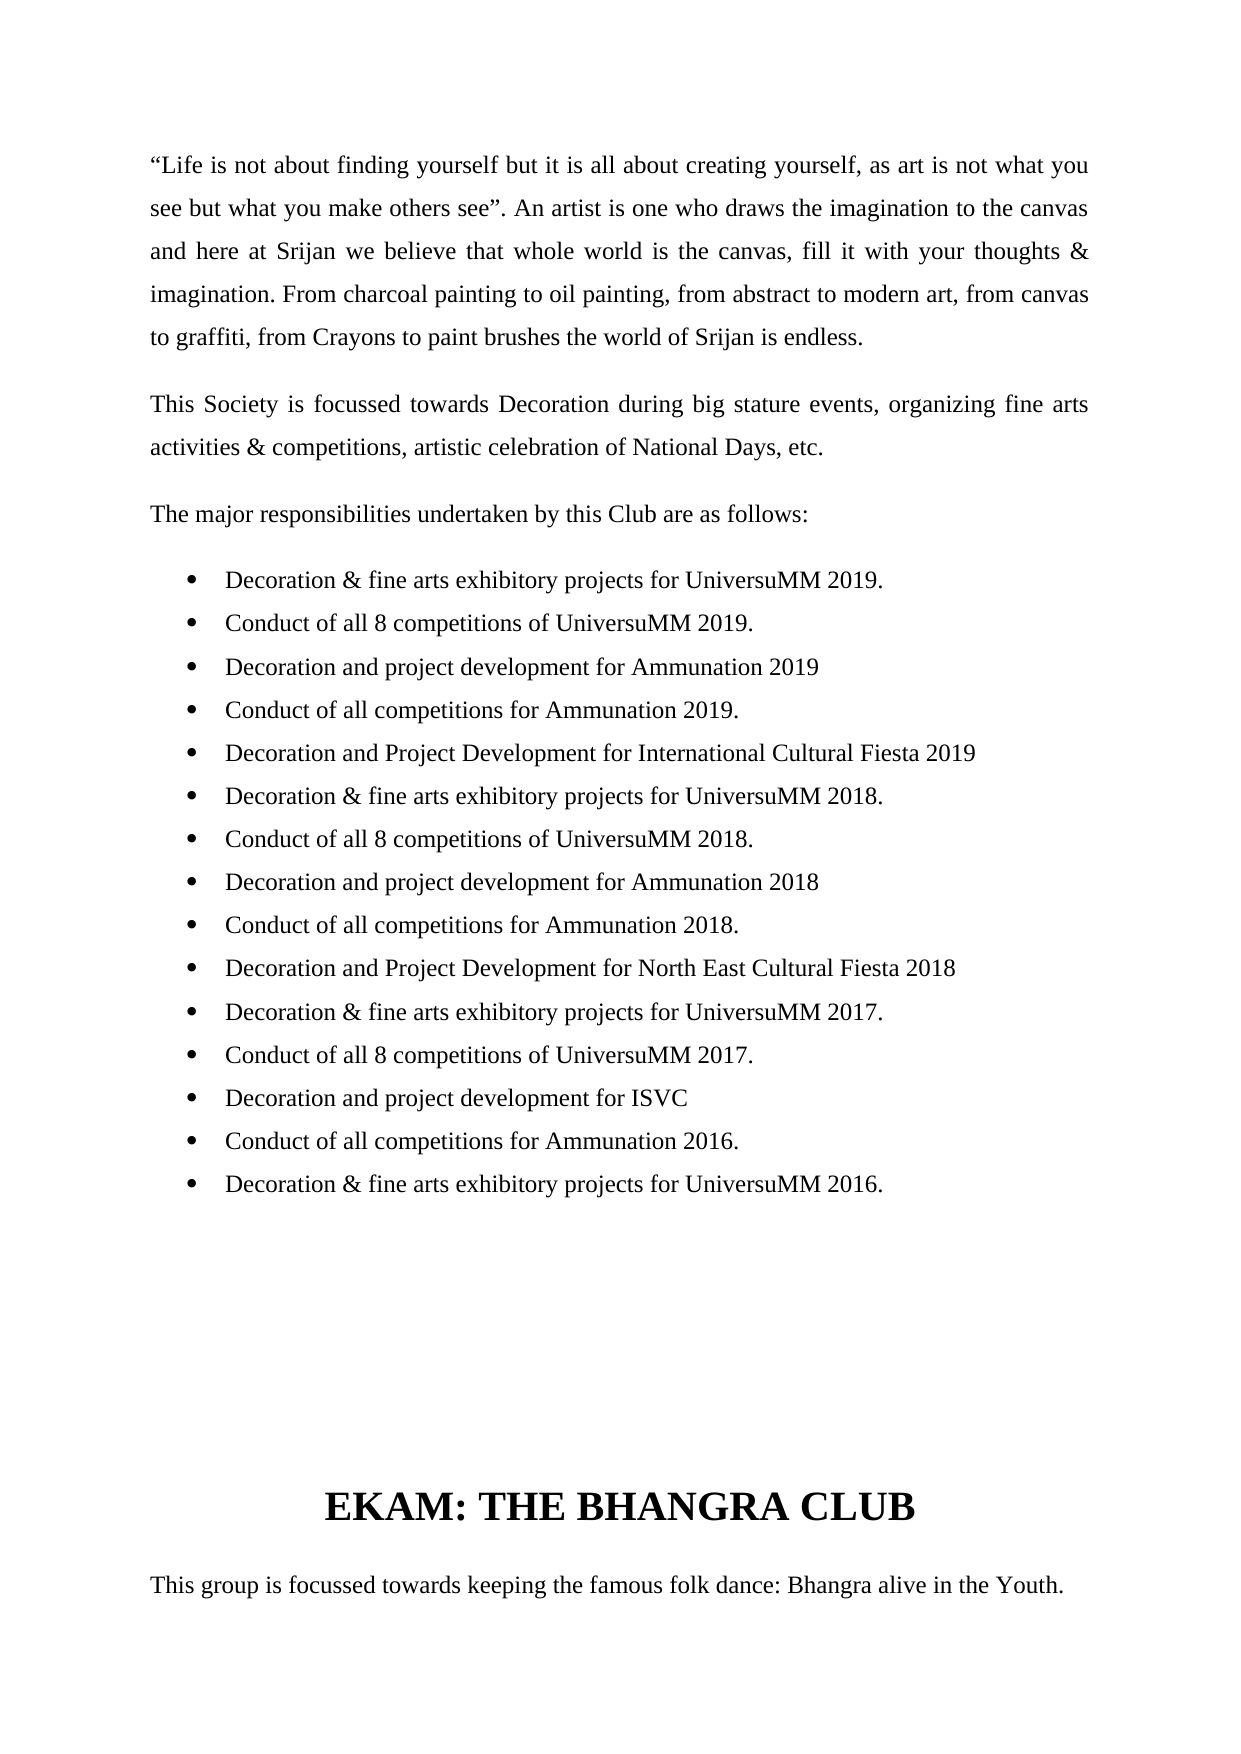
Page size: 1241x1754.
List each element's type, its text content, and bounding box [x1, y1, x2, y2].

list Decoration and project development for Ammunation 2018 [187, 867, 1090, 896]
list Decoration and project development for Ammunation 2019 [187, 652, 1090, 680]
list Conduct of all competitions for Ammunation 2018. [187, 910, 1090, 939]
list Conduct of all 8 competitions of UniversuMM 2019. [187, 608, 1090, 637]
list Decoration & fine arts exhibitory projects for UniversuMM 2018. [187, 781, 1090, 810]
text This Society is focussed towards Decoration during big stature events, organizing fine arts activities & competitions, artistic celebration of National Days, etc. [150, 389, 1090, 461]
list Conduct of all 8 competitions of UniversuMM 2018. [187, 824, 1090, 853]
text The major responsibilities undertaken by this Club are as follows: [150, 499, 1090, 527]
list Conduct of all competitions for Ammunation 2019. [187, 695, 1090, 723]
text EKAM: THE BHANGRA CLUB [150, 1482, 1090, 1529]
text “Life is not about finding yourself but it is all about creating yourself, as art is not what you see but what you make others see”. An artist is one who draws the imagination to the canvas and here at Srijan we believe that whole world is the canvas, fill it with your thoughts & imagination. From charcoal painting to oil painting, from abstract to modern art, from canvas to graffiti, from Crayons to paint brushes the world of Srijan is endless. [150, 150, 1090, 351]
list Decoration and project development for ISVC [187, 1083, 1090, 1112]
list Decoration & fine arts exhibitory projects for UniversuMM 2019. [187, 565, 1090, 594]
list Decoration & fine arts exhibitory projects for UniversuMM 2016. [187, 1169, 1090, 1198]
list Decoration and Project Development for International Cultural Fiesta 2019 [187, 738, 1090, 767]
list Conduct of all competitions for Ammunation 2016. [187, 1126, 1090, 1155]
list Decoration and Project Development for North East Cultural Fiesta 2018 [187, 953, 1090, 982]
text This group is focussed towards keeping the famous folk dance: Bhangra alive in the Youth. [150, 1570, 1090, 1599]
list Decoration & fine arts exhibitory projects for UniversuMM 2017. [187, 997, 1090, 1025]
list Conduct of all 8 competitions of UniversuMM 2017. [187, 1040, 1090, 1068]
